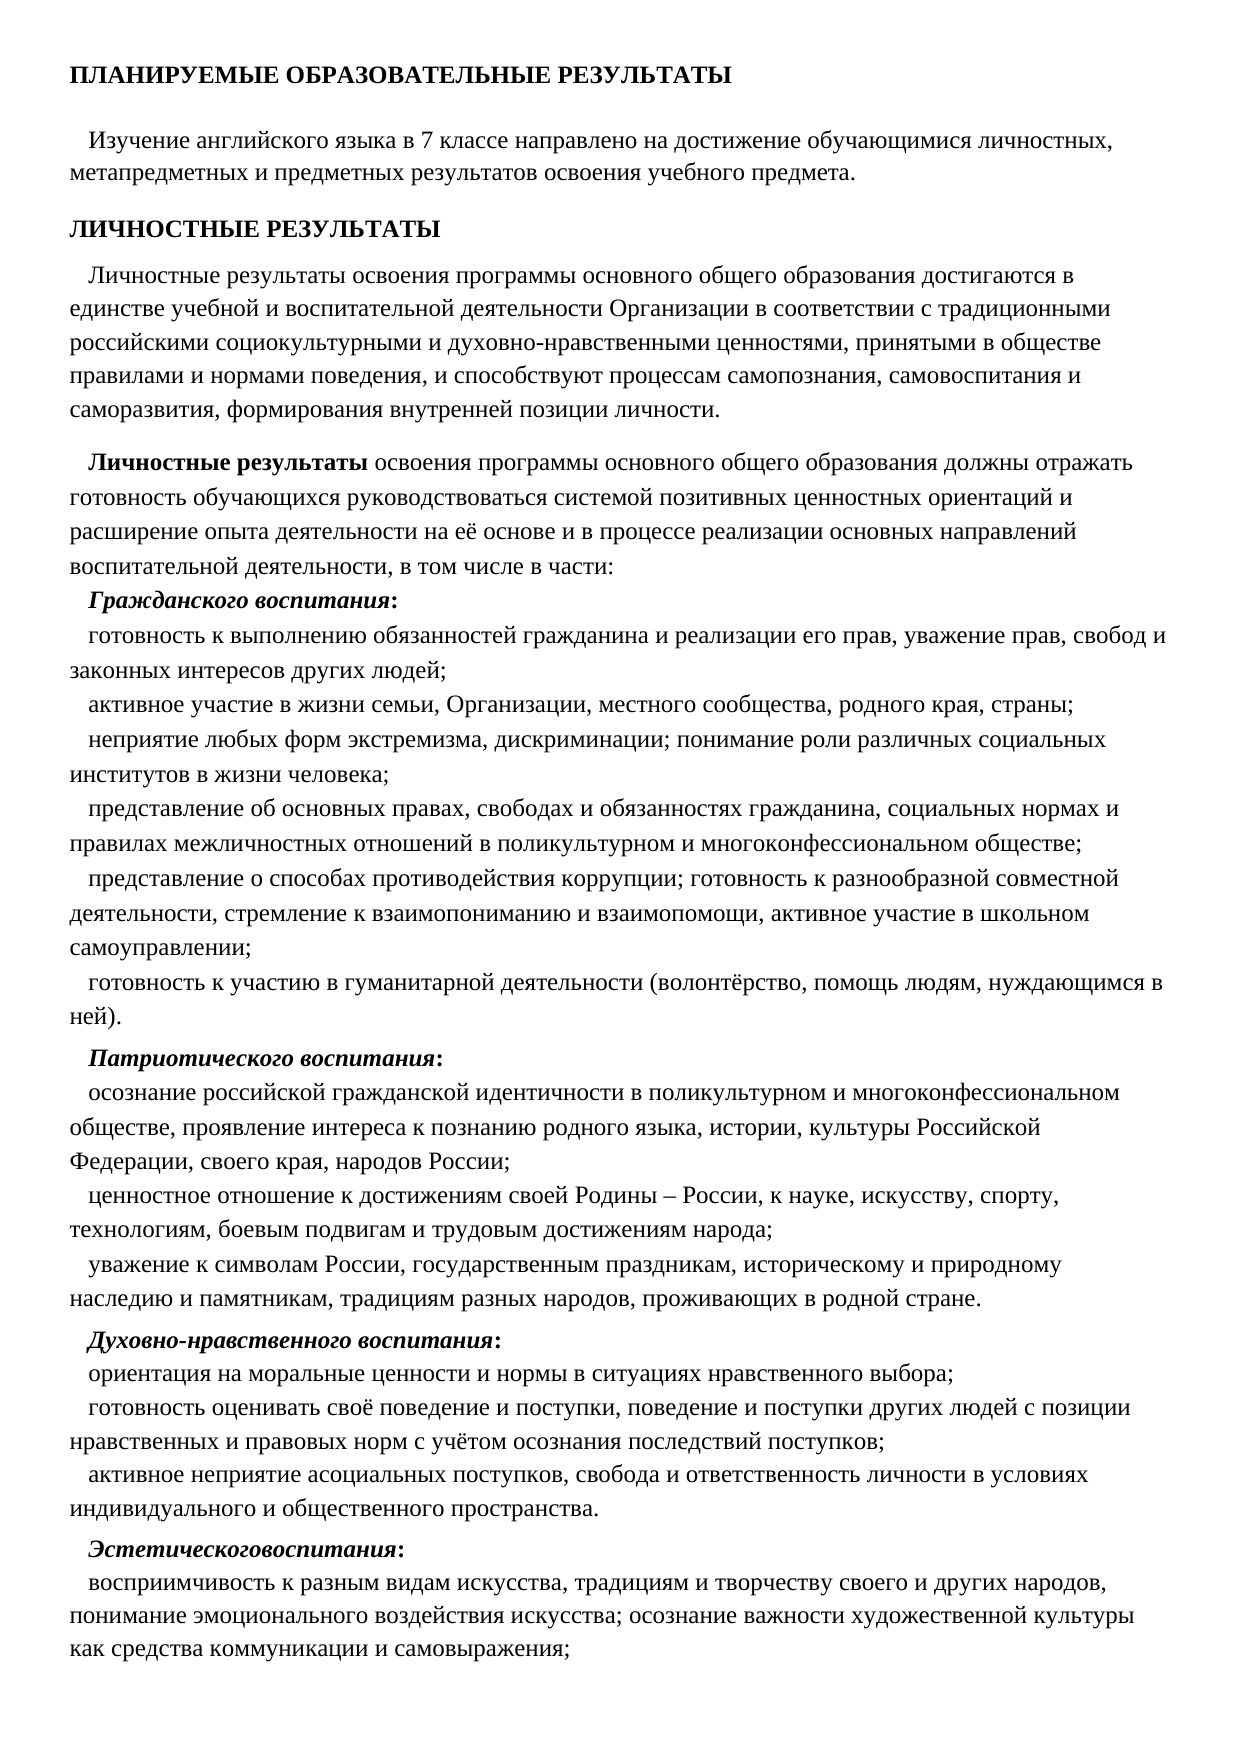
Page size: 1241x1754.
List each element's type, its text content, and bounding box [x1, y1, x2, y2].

text Изучение английского языка в 7 классе направлено на достижение обучающимися личностных, метапредметных и предметных результатов освоения учебного предмета. [69, 125, 1127, 185]
text Личностные результаты освоения программы основного общего образования достигаются в единстве учебной и воспитательной деятельности Организации в соответствии с традиционными российскими социокультурными и духовно-нравственными ценностями, принятыми в обществе правилами и нормами поведения, и способствуют процессам самопознания, самовоспитания и саморазвития, формирования внутренней позиции личности. [69, 260, 1112, 423]
text Духовно-нравственного воспитания: ориентация на моральные ценности и нормы в ситуациях нравственного выбора; готовность оценивать своё поведение и поступки, поведение и поступки других людей с позиции нравственных и правовых норм с учётом осознания последствий поступков; активное неприятие асоциальных поступков, свобода и ответственность личности в условиях индивидуального и общественного пространства. [69, 1325, 1142, 1522]
text Личностные результаты освоения программы основного общего образования должны отражать готовность обучающихся руководствоваться системой позитивных ценностных ориентаций и расширение опыта деятельности на её основе и в процессе реализации основных направлений воспитательной деятельности, в том числе в части: Гражданского воспитания: готовность к выполнению обязанностей гражданина и реализации его прав, уважение прав, свобод и законных интересов других людей; активное участие в жизни семьи, Организации, местного сообщества, родного края, страны; неприятие любых форм экстремизма, дискриминации; понимание роли различных социальных институтов в жизни человека; представление об основных правах, свободах и обязанностях гражданина, социальных нормах и правилах межличностных отношений в поликультурном и многоконфессиональном обществе; представление о способах противодействия коррупции; готовность к разнообразной совместной деятельности, стремление к взаимопониманию и взаимопомощи, активное участие в школьном самоуправлении; готовность к участию в гуманитарной деятельности (волонтёрство, помощь людям, нуждающимся в ней). [69, 447, 1172, 1030]
text Патриотического воспитания: осознание российской гражданской идентичности в поликультурном и многоконфессиональном обществе, проявление интереса к познанию родного языка, истории, культуры Российской Федерации, своего края, народов России; ценностное отношение к достижениям своей Родины – России, к науке, искусству, спорту, технологиям, боевым подвигам и трудовым достижениям народа; уважение к символам России, государственным праздникам, историческому и природному наследию и памятникам, традициям разных народов, проживающих в родной стране. [69, 1043, 1127, 1312]
text ЛИЧНОСТНЫЕ РЕЗУЛЬТАТЫ [69, 215, 1172, 242]
text ПЛАНИРУЕМЫЕ ОБРАЗОВАТЕЛЬНЫЕ РЕЗУЛЬТАТЫ [69, 62, 1172, 89]
text Эстетическоговоспитания: восприимчивость к разным видам искусства, традициям и творчеству своего и других народов, понимание эмоционального воздействия искусства; осознание важности художественной культуры как средства коммуникации и самовыражения; [69, 1534, 1142, 1662]
